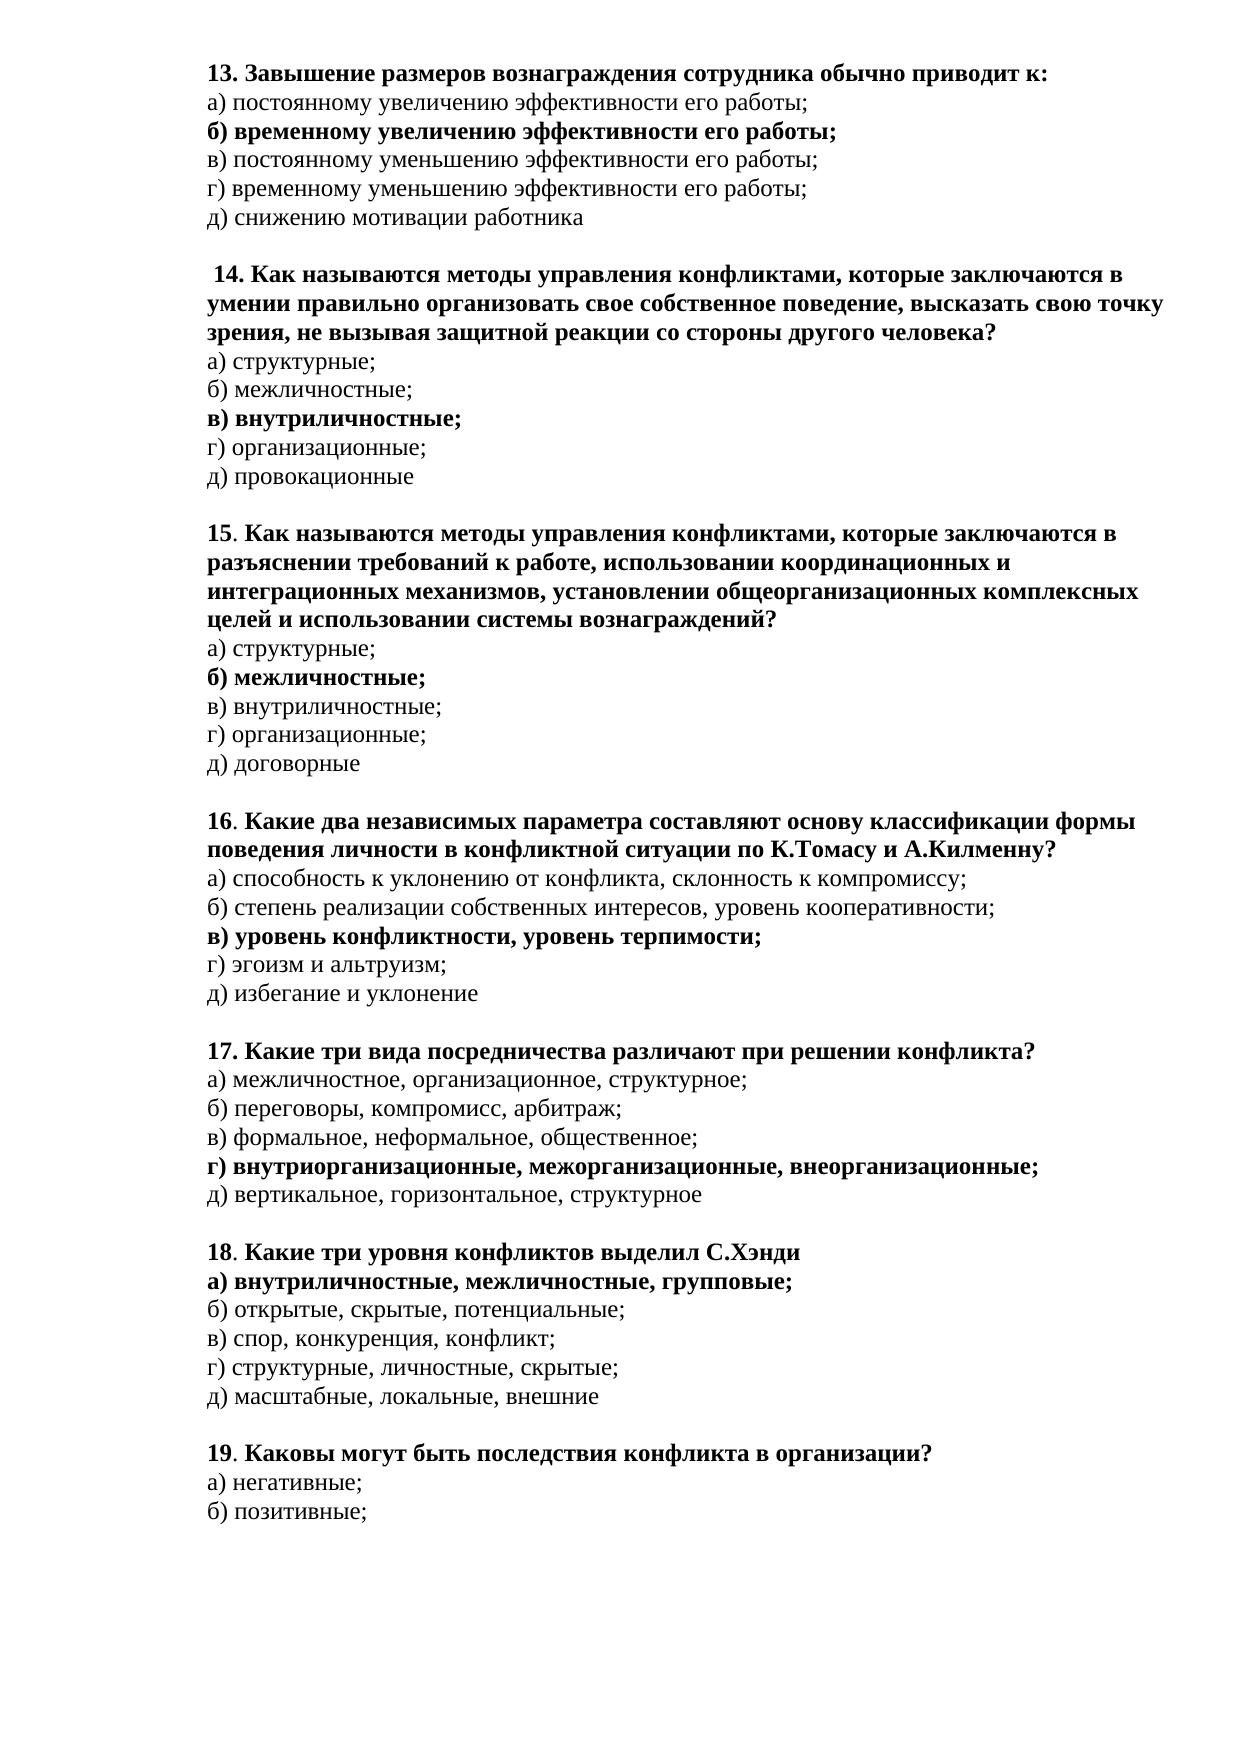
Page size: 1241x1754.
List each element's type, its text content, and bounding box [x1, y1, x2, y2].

text 18. Какие три уровня конфликтов выделил С.Хэнди а) внутриличностные, межличностные, групповые; б) открытые, скрытые, потенциальные; в) спор, конкуренция, конфликт; г) структурные, личностные, скрытые; д) масштабные, локальные, внешние [207, 1237, 1167, 1409]
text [207, 1438, 1167, 1524]
text 15. Как называются методы управления конфликтами, которые заключаются в разъяснении требований к работе, использовании координационных и интеграционных механизмов, установлении общеорганизационных комплексных целей и использовании системы вознаграждений? а) структурные; б) межличностные; в) внутриличностные; г) организационные; д) договорные [207, 518, 1167, 777]
text 13. Завышение размеров вознаграждения сотрудника обычно приводит к: а) постоянному увеличению эффективности его работы; б) временному увеличению эффективности его работы; в) постоянному уменьшению эффективности его работы; г) временному уменьшению эффективности его работы; д) снижению мотивации работника [207, 58, 1167, 231]
text 16. Какие два независимых параметра составляют основу классификации формы поведения личности в конфликтной ситуации по К.Томасу и А.Килменну? а) способность к уклонению от конфликта, склонность к компромиссу; б) степень реализации собственных интересов, уровень кооперативности; в) уровень конфликтности, уровень терпимости; г) эгоизм и альтруизм; д) избегание и уклонение [207, 806, 1167, 1007]
text 14. Как называются методы управления конфликтами, которые заключаются в умении правильно организовать свое собственное поведение, высказать свою точку зрения, не вызывая защитной реакции со стороны другого человека? а) структурные; б) межличностные; в) внутриличностные; г) организационные; д) провокационные [207, 259, 1167, 489]
text 17. Какие три вида посредничества различают при решении конфликта? а) межличностное, организационное, структурное; б) переговоры, компромисс, арбитраж; в) формальное, неформальное, общественное; г) внутриорганизационные, межорганизационные, внеорганизационные; д) вертикальное, горизонтальное, структурное [207, 1036, 1167, 1208]
